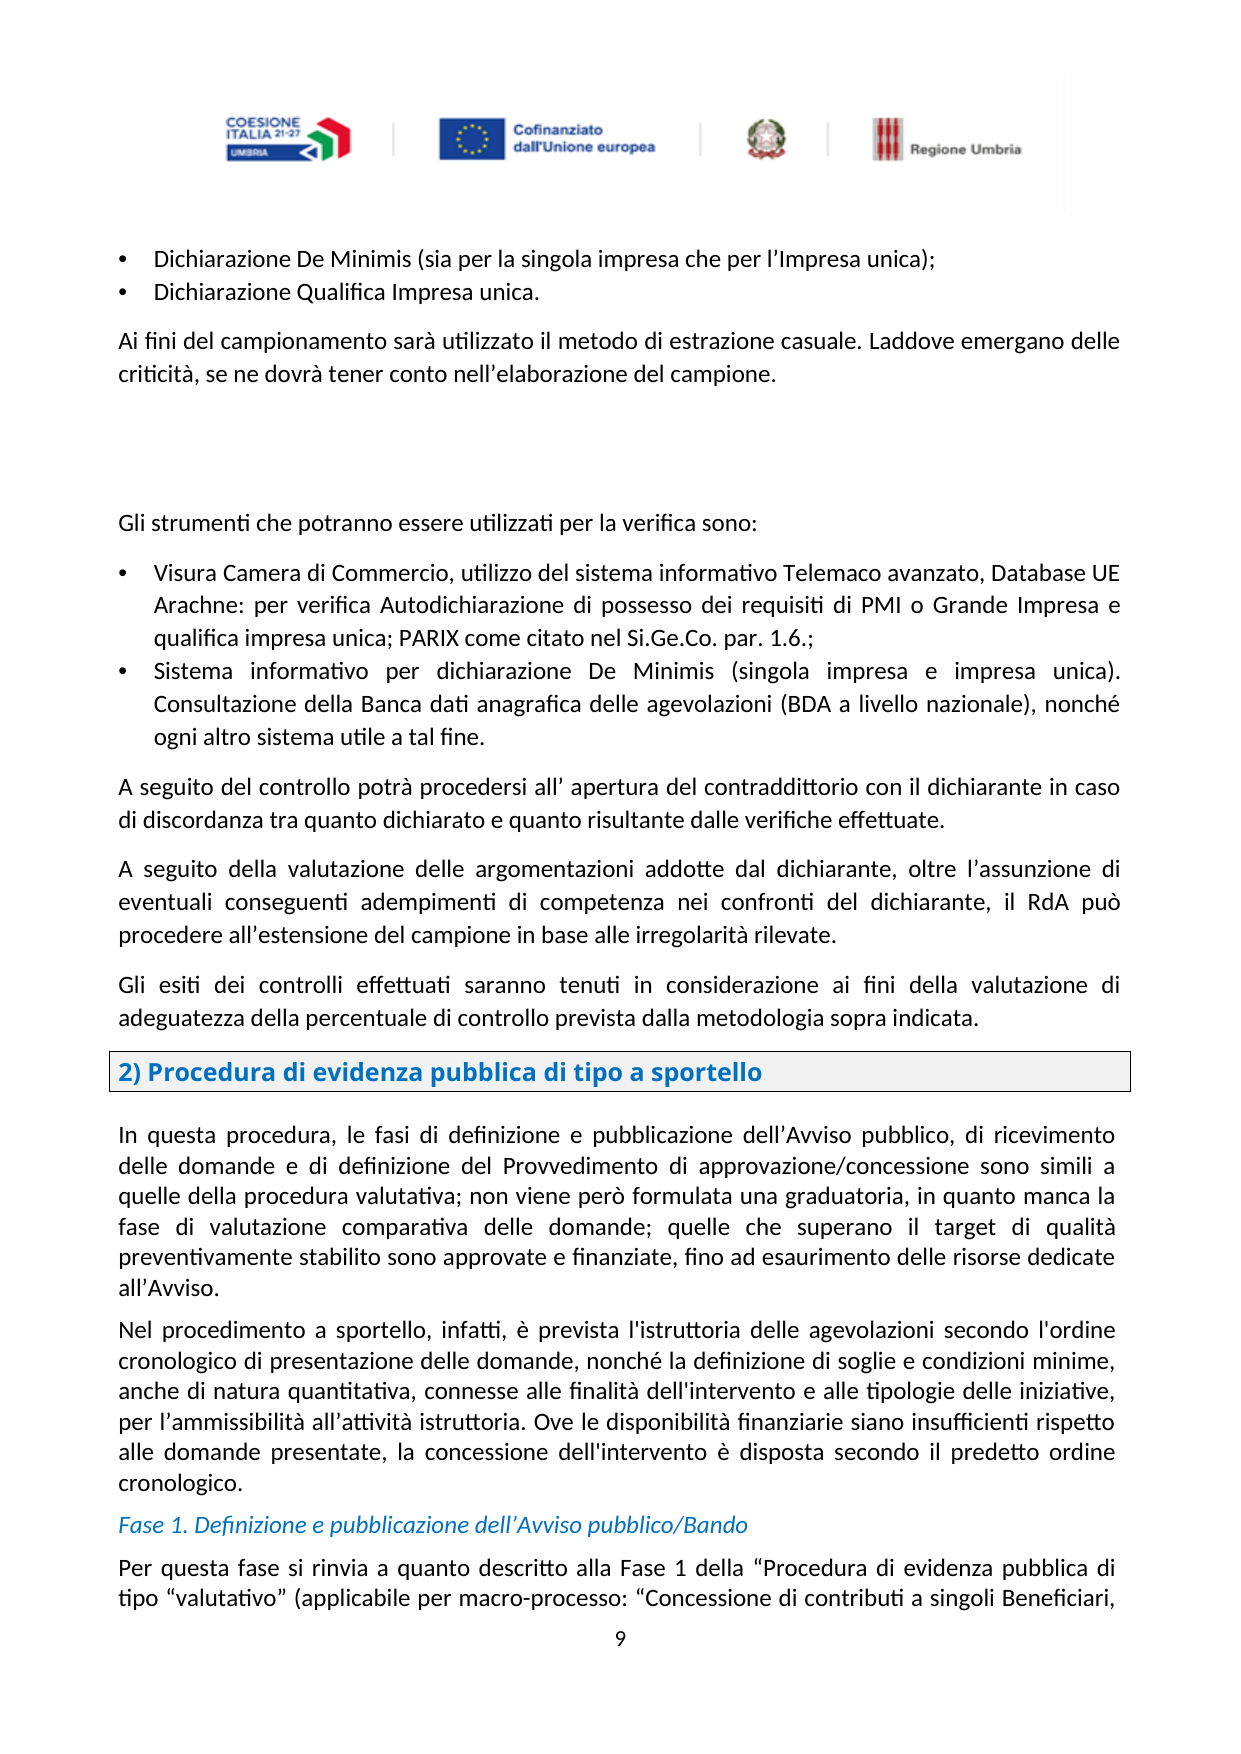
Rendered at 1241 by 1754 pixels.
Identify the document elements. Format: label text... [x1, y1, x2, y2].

text In questa procedura, le fasi di definizione e pubblicazione dell’Avviso pubblico, di ricevimento delle domande e di definizione del Provvedimento di approvazione/concessione sono simili a quelle della procedura valutativa; non viene però formulata una graduatoria, in quanto manca la fase di valutazione comparativa delle domande; quelle che superano il target di qualità preventivamente stabilito sono approvate e finanziate, fino ad esaurimento delle risorse dedicate all’Avviso. [118, 1119, 1117, 1302]
text Gli esiti dei controlli effettuati saranno tenuti in considerazione ai fini della valutazione di adeguatezza della percentuale di controllo prevista dalla metodologia sopra indicata. [118, 969, 1122, 1032]
picture [172, 73, 1068, 215]
text Gli strumenti che potranno essere utilizzati per la verifica sono: [118, 507, 1122, 538]
subtitle 2) Procedura di evidenza pubblica di tipo a sportello [110, 1052, 1130, 1091]
text A seguito del controllo potrà procedersi all’ apertura del contraddittorio con il dichiarante in caso di discordanza tra quanto dichiarato e quanto risultante dalle verifiche effettuate. [118, 771, 1122, 834]
text A seguito della valutazione delle argomentazioni addotte dal dichiarante, oltre l’assunzione di eventuali conseguenti adempimenti di competenza nei confronti del dichiarante, il RdA può procedere all’estensione del campione in base alle irregolarità rilevate. [118, 853, 1122, 950]
text Fase 1. Definizione e pubblicazione dell’Avviso pubblico/Bando [118, 1509, 1117, 1540]
list Sistema informativo per dichiarazione De Minimis (singola impresa e impresa unica). Consultazione della Banca dati anagrafica delle agevolazioni (BDA a livello nazionale), nonché ogni altro sistema utile a tal fine. [118, 655, 1122, 752]
text Ai fini del campionamento sarà utilizzato il metodo di estrazione casuale. Laddove emergano delle criticità, se ne dovrà tener conto nell’elaborazione del campione. [118, 325, 1122, 389]
list Dichiarazione Qualifica Impresa unica. [118, 276, 1122, 306]
text Nel procedimento a sportello, infatti, è prevista l'istruttoria delle agevolazioni secondo l'ordine cronologico di presentazione delle domande, nonché la definizione di soglie e condizioni minime, anche di natura quantitativa, connesse alle finalità dell'intervento e alle tipologie delle iniziative, per l’ammissibilità all’attività istruttoria. Ove le disponibilità finanziarie siano insufficienti rispetto alle domande presentate, la concessione dell'intervento è disposta secondo il predetto ordine cronologico. [118, 1314, 1117, 1497]
list Dichiarazione De Minimis (sia per la singola impresa che per l’Impresa unica); [118, 243, 1122, 273]
list Visura Camera di Commercio, utilizzo del sistema informativo Telemaco avanzato, Database UE Arachne: per verifica Autodichiarazione di possesso dei requisiti di PMI o Grande Impresa e qualifica impresa unica; PARIX come citato nel Si.Ge.Co. par. 1.6.; [118, 557, 1122, 653]
